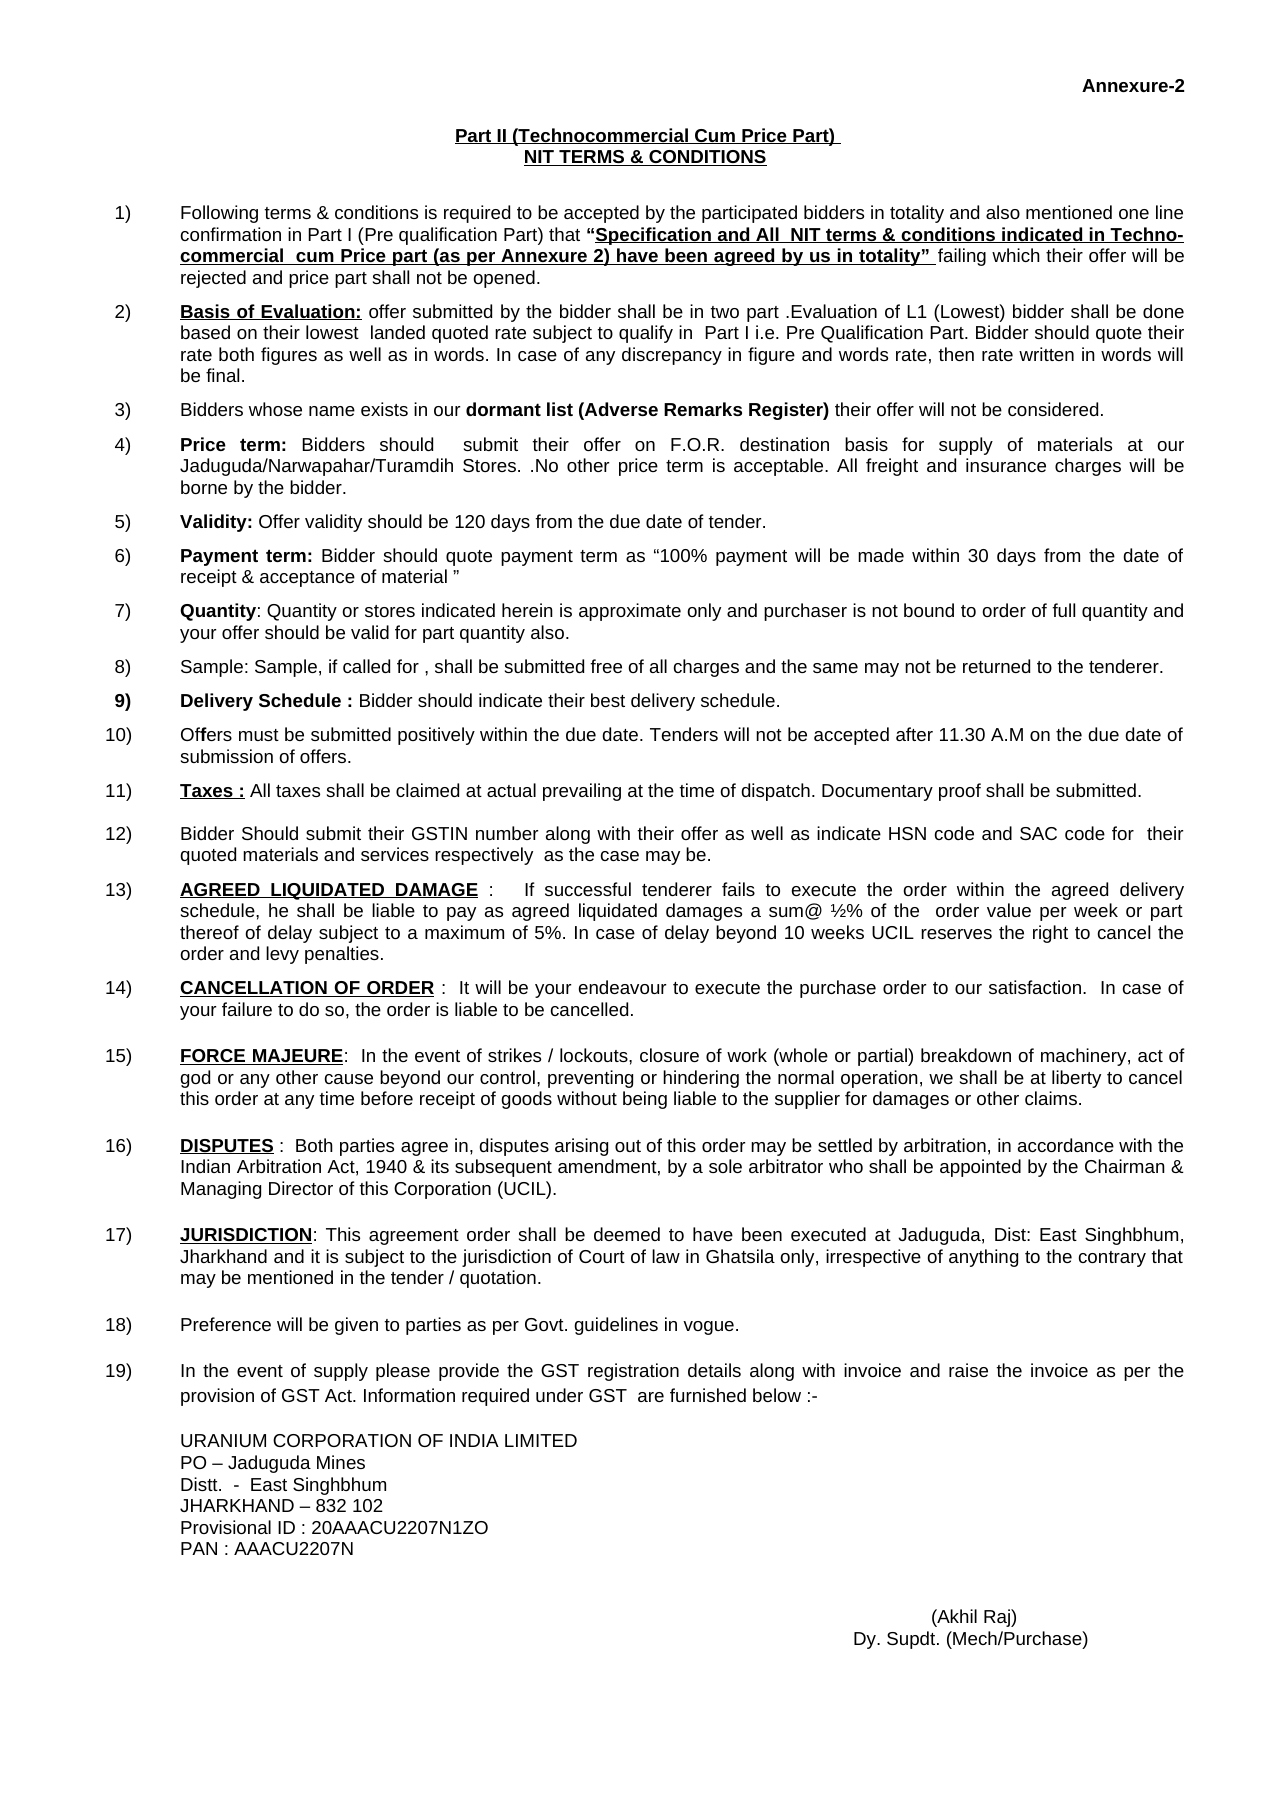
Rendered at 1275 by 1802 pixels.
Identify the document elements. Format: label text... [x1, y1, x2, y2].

list AGREED LIQUIDATED DAMAGE : If successful tenderer fails to execute the order within the agreed delivery schedule, he shall be liable to pay as agreed liquidated damages a sum@ ½% of the order value per week or part thereof of delay subject to a maximum of 5%. In case of delay beyond 10 weeks UCIL reserves the right to cancel the order and levy penalties. [105, 878, 1185, 964]
list Bidders whose name exists in our dormant list (Adverse Remarks Register) their offer will not be considered. [114, 399, 1185, 421]
text Provisional ID : 20AAACU2207N1ZO [142, 1516, 1185, 1538]
text Dy. Supdt. (Mech/Purchase) [105, 1628, 1185, 1649]
list Taxes : All taxes shall be claimed at actual prevailing at the time of dispatch. Documentary proof shall be submitted. [105, 779, 1185, 801]
text Part II (Technocommercial Cum Price Part) [105, 124, 1185, 146]
list Basis of Evaluation: offer submitted by the bidder shall be in two part .Evaluation of L1 (Lowest) bidder shall be done based on their lowest landed quoted rate subject to qualify in Part I i.e. Pre Qualification Part. Bidder should quote their rate both figures as well as in words. In case of any discrepancy in figure and words rate, then rate written in words will be final. [114, 301, 1185, 387]
list CANCELLATION OF ORDER : It will be your endeavour to execute the purchase order to our satisfaction. In case of your failure to do so, the order is liable to be cancelled. [105, 977, 1185, 1020]
text Annexure-2 [105, 75, 1185, 97]
list In the event of supply please provide the GST registration details along with invoice and raise the invoice as per the provision of GST Act. Information required under GST are furnished below :- [105, 1360, 1185, 1406]
text (Akhil Raj) [105, 1606, 1185, 1628]
text URANIUM CORPORATION OF INDIA LIMITED [142, 1430, 1185, 1452]
list Preference will be given to parties as per Govt. guidelines in vogue. [105, 1313, 1185, 1335]
list Sample: Sample, if called for , shall be submitted free of all charges and the same may not be returned to the tenderer. [114, 656, 1185, 677]
list Quantity: Quantity or stores indicated herein is approximate only and purchaser is not bound to order of full quantity and your offer should be valid for part quantity also. [114, 600, 1185, 643]
list Following terms & conditions is required to be accepted by the participated bidders in totality and also mentioned one line confirmation in Part I (Pre qualification Part) that “Specification and All NIT terms & conditions indicated in Techno-commercial cum Price part (as per Annexure 2) have been agreed by us in totality” failing which their offer will be rejected and price part shall not be opened. [114, 202, 1185, 288]
list Offers must be submitted positively within the due date. Tenders will not be accepted after 11.30 A.M on the due date of submission of offers. [105, 724, 1185, 767]
list DISPUTES : Both parties agree in, disputes arising out of this order may be settled by arbitration, in accordance with the Indian Arbitration Act, 1940 & its subsequent amendment, by a sole arbitrator who shall be appointed by the Chairman & Managing Director of this Corporation (UCIL). [105, 1134, 1185, 1199]
text JHARKHAND – 832 102 [142, 1495, 1185, 1516]
text NIT TERMS & CONDITIONS [105, 146, 1185, 168]
text Distt. - East Singhbhum [142, 1473, 1185, 1495]
text PAN : AAACU2207N [142, 1538, 1185, 1559]
list Validity: Offer validity should be 120 days from the due date of tender. [114, 511, 1185, 532]
list Delivery Schedule : Bidder should indicate their best delivery schedule. [114, 690, 1185, 711]
list Bidder Should submit their GSTIN number along with their offer as well as indicate HSN code and SAC code for their quoted materials and services respectively as the case may be. [105, 823, 1185, 866]
text PO – Jaduguda Mines [142, 1452, 1185, 1473]
list Price term: Bidders should submit their offer on F.O.R. destination basis for supply of materials at our Jaduguda/Narwapahar/Turamdih Stores. .No other price term is acceptable. All freight and insurance charges will be borne by the bidder. [114, 433, 1185, 498]
list Payment term: Bidder should quote payment term as “100% payment will be made within 30 days from the date of receipt & acceptance of material ” [114, 544, 1185, 588]
list JURISDICTION: This agreement order shall be deemed to have been executed at Jaduguda, Dist: East Singhbhum, Jharkhand and it is subject to the jurisdiction of Court of law in Ghatsila only, irrespective of anything to the contrary that may be mentioned in the tender / quotation. [105, 1224, 1185, 1289]
list FORCE MAJEURE: In the event of strikes / lockouts, closure of work (whole or partial) breakdown of machinery, act of god or any other cause beyond our control, preventing or hindering the normal operation, we shall be at liberty to cancel this order at any time before receipt of goods without being liable to the supplier for damages or other claims. [105, 1045, 1185, 1110]
